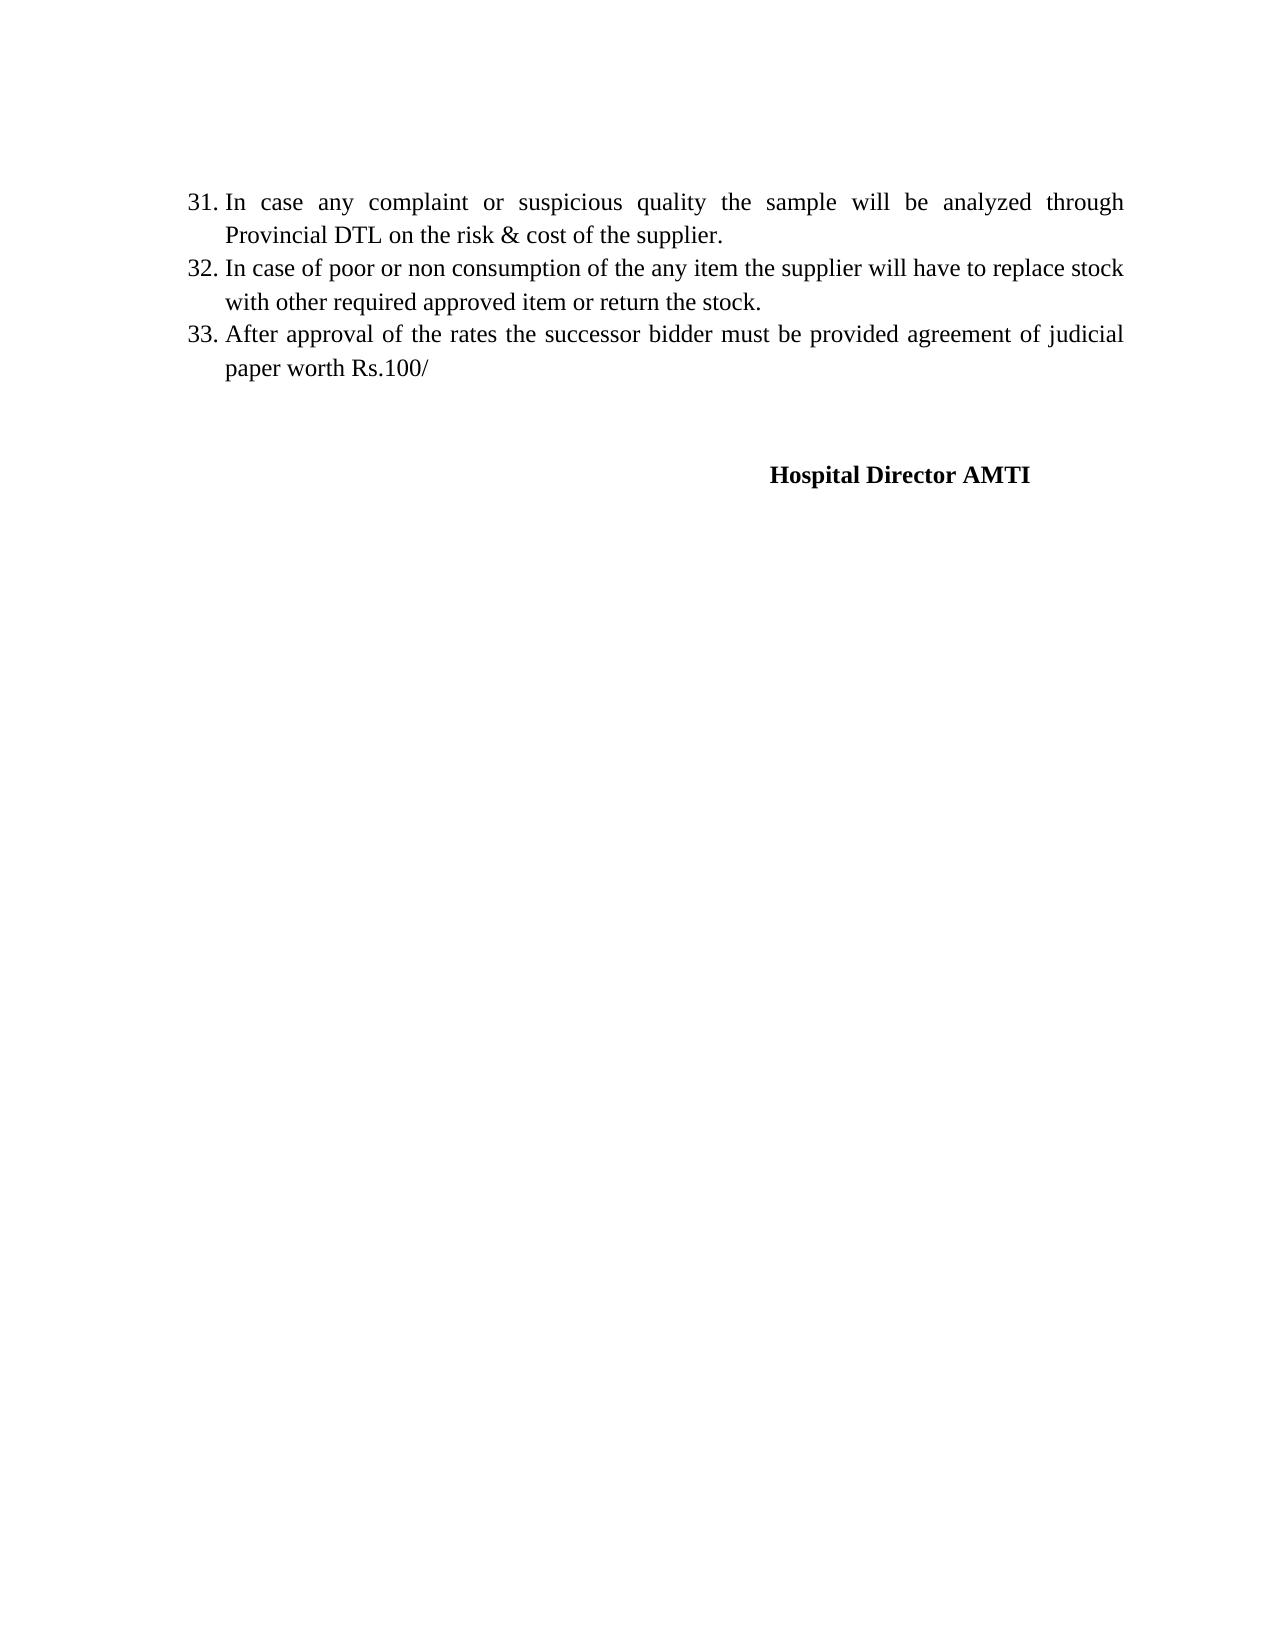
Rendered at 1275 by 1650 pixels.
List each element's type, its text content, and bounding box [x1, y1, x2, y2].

list In case any complaint or suspicious quality the sample will be analyzed through Provincial DTL on the risk & cost of the supplier. [187, 187, 1125, 249]
text Hospital Director AMTI [675, 460, 1125, 489]
list In case of poor or non consumption of the any item the supplier will have to replace stock with other required approved item or return the stock. [187, 253, 1125, 315]
list After approval of the rates the successor bidder must be provided agreement of judicial paper worth Rs.100/ [187, 319, 1125, 381]
